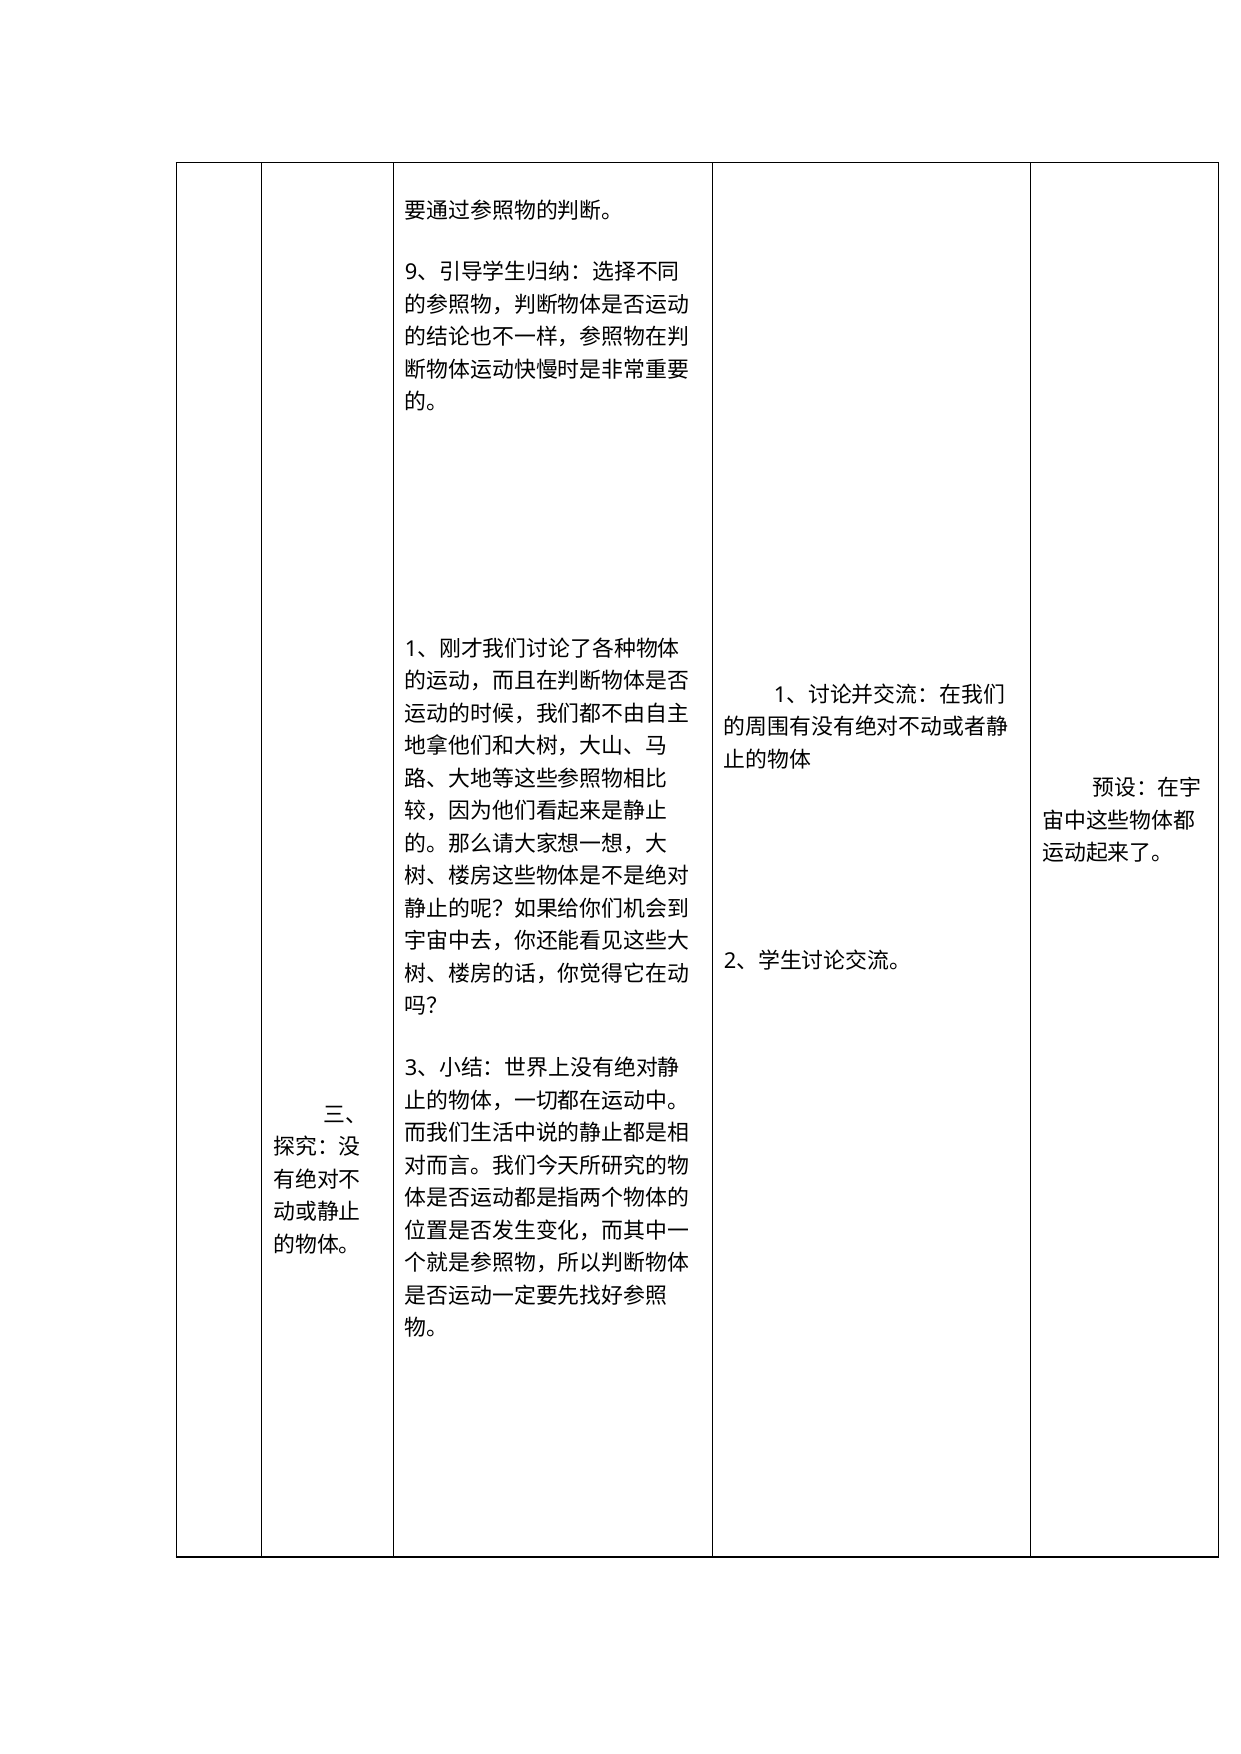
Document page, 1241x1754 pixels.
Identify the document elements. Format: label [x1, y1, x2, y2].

table_cell [1031, 163, 1218, 1556]
table_cell [177, 163, 261, 1556]
table_cell [713, 163, 1030, 1556]
table_cell [262, 163, 393, 1556]
table_cell [394, 163, 712, 1556]
